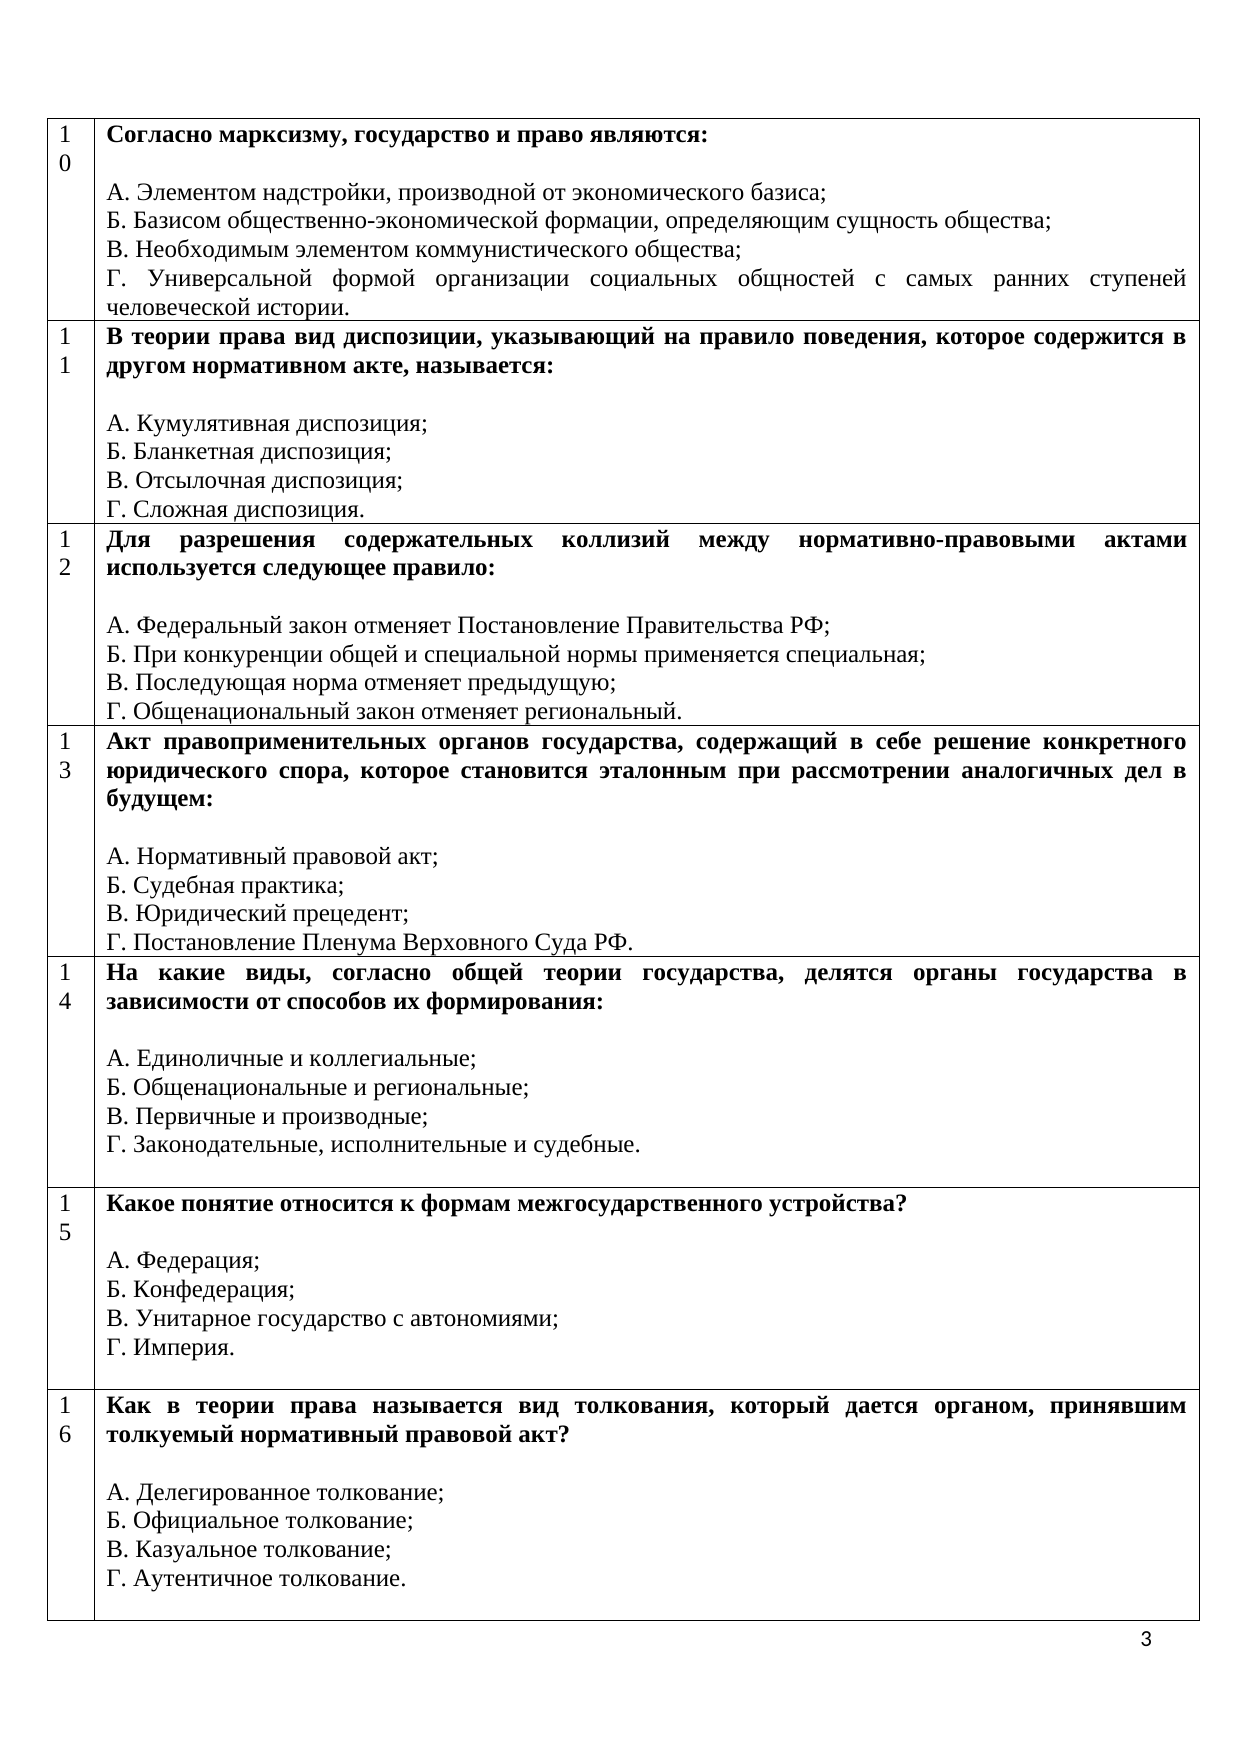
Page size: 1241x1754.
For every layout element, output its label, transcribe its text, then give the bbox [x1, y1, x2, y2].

table_cell Какое понятие относится к формам межгосударственного устройства? А. Федерация; Б. Конфедерация; В. Унитарное государство с автономиями; Г. Империя. [95, 1188, 1199, 1389]
table_cell Для разрешения содержательных коллизий между нормативно-правовыми актами используется следующее правило: А. Федеральный закон отменяет Постановление Правительства РФ; Б. При конкуренции общей и специальной нормы применяется специальная; В. Последующая норма отменяет предыдущую; Г. Общенациональный закон отменяет региональный. [95, 524, 1199, 725]
table_cell Как в теории права называется вид толкования, который дается органом, принявшим толкуемый нормативный правовой акт? А. Делегированное толкование; Б. Официальное толкование; В. Казуальное толкование; Г. Аутентичное толкование. [95, 1390, 1199, 1620]
table_cell Акт правоприменительных органов государства, содержащий в себе решение конкретного юридического спора, которое становится эталонным при рассмотрении аналогичных дел в будущем: А. Нормативный правовой акт; Б. Судебная практика; В. Юридический прецедент; Г. Постановление Пленума Верховного Суда РФ. [95, 726, 1199, 956]
table_cell 14 [48, 957, 94, 1187]
table_cell На какие виды, согласно общей теории государства, делятся органы государства в зависимости от способов их формирования: А. Единоличные и коллегиальные; Б. Общенациональные и региональные; В. Первичные и производные; Г. Законодательные, исполнительные и судебные. [95, 957, 1199, 1187]
table_cell 16 [48, 1390, 94, 1620]
table_cell 13 [48, 726, 94, 956]
table_cell 12 [48, 524, 94, 725]
table_cell 11 [48, 321, 94, 523]
table_cell 15 [48, 1188, 94, 1389]
table_cell 10 [48, 119, 94, 320]
table_cell Согласно марксизму, государство и право являются: А. Элементом надстройки, производной от экономического базиса; Б. Базисом общественно-экономической формации, определяющим сущность общества; В. Необходимым элементом коммунистического общества; Г. Универсальной формой организации социальных общностей с самых ранних ступеней человеческой истории. [95, 119, 1199, 320]
table_cell В теории права вид диспозиции, указывающий на правило поведения, которое содержится в другом нормативном акте, называется: А. Кумулятивная диспозиция; Б. Бланкетная диспозиция; В. Отсылочная диспозиция; Г. Сложная диспозиция. [95, 321, 1199, 523]
